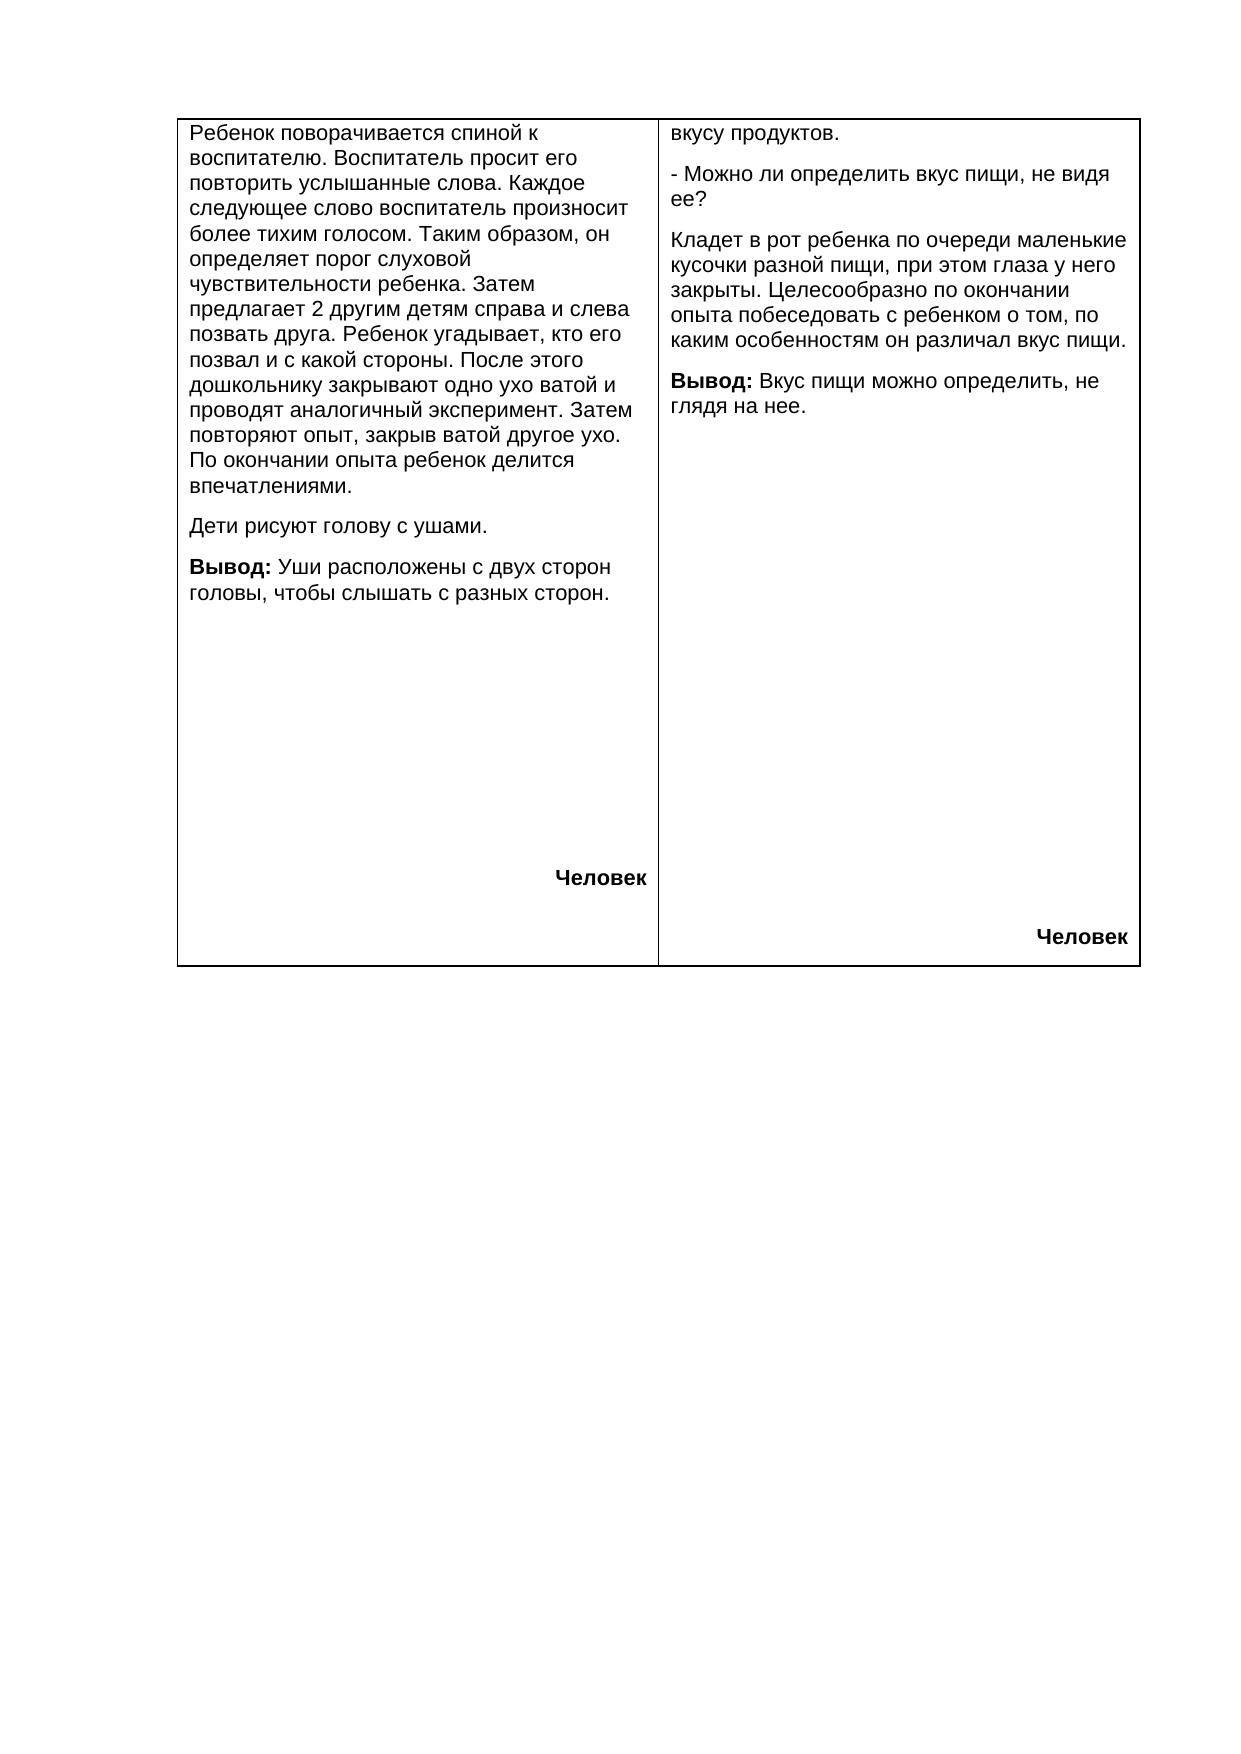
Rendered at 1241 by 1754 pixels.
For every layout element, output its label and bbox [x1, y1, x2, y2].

table_cell [178, 120, 658, 965]
table_cell [659, 120, 1139, 965]
